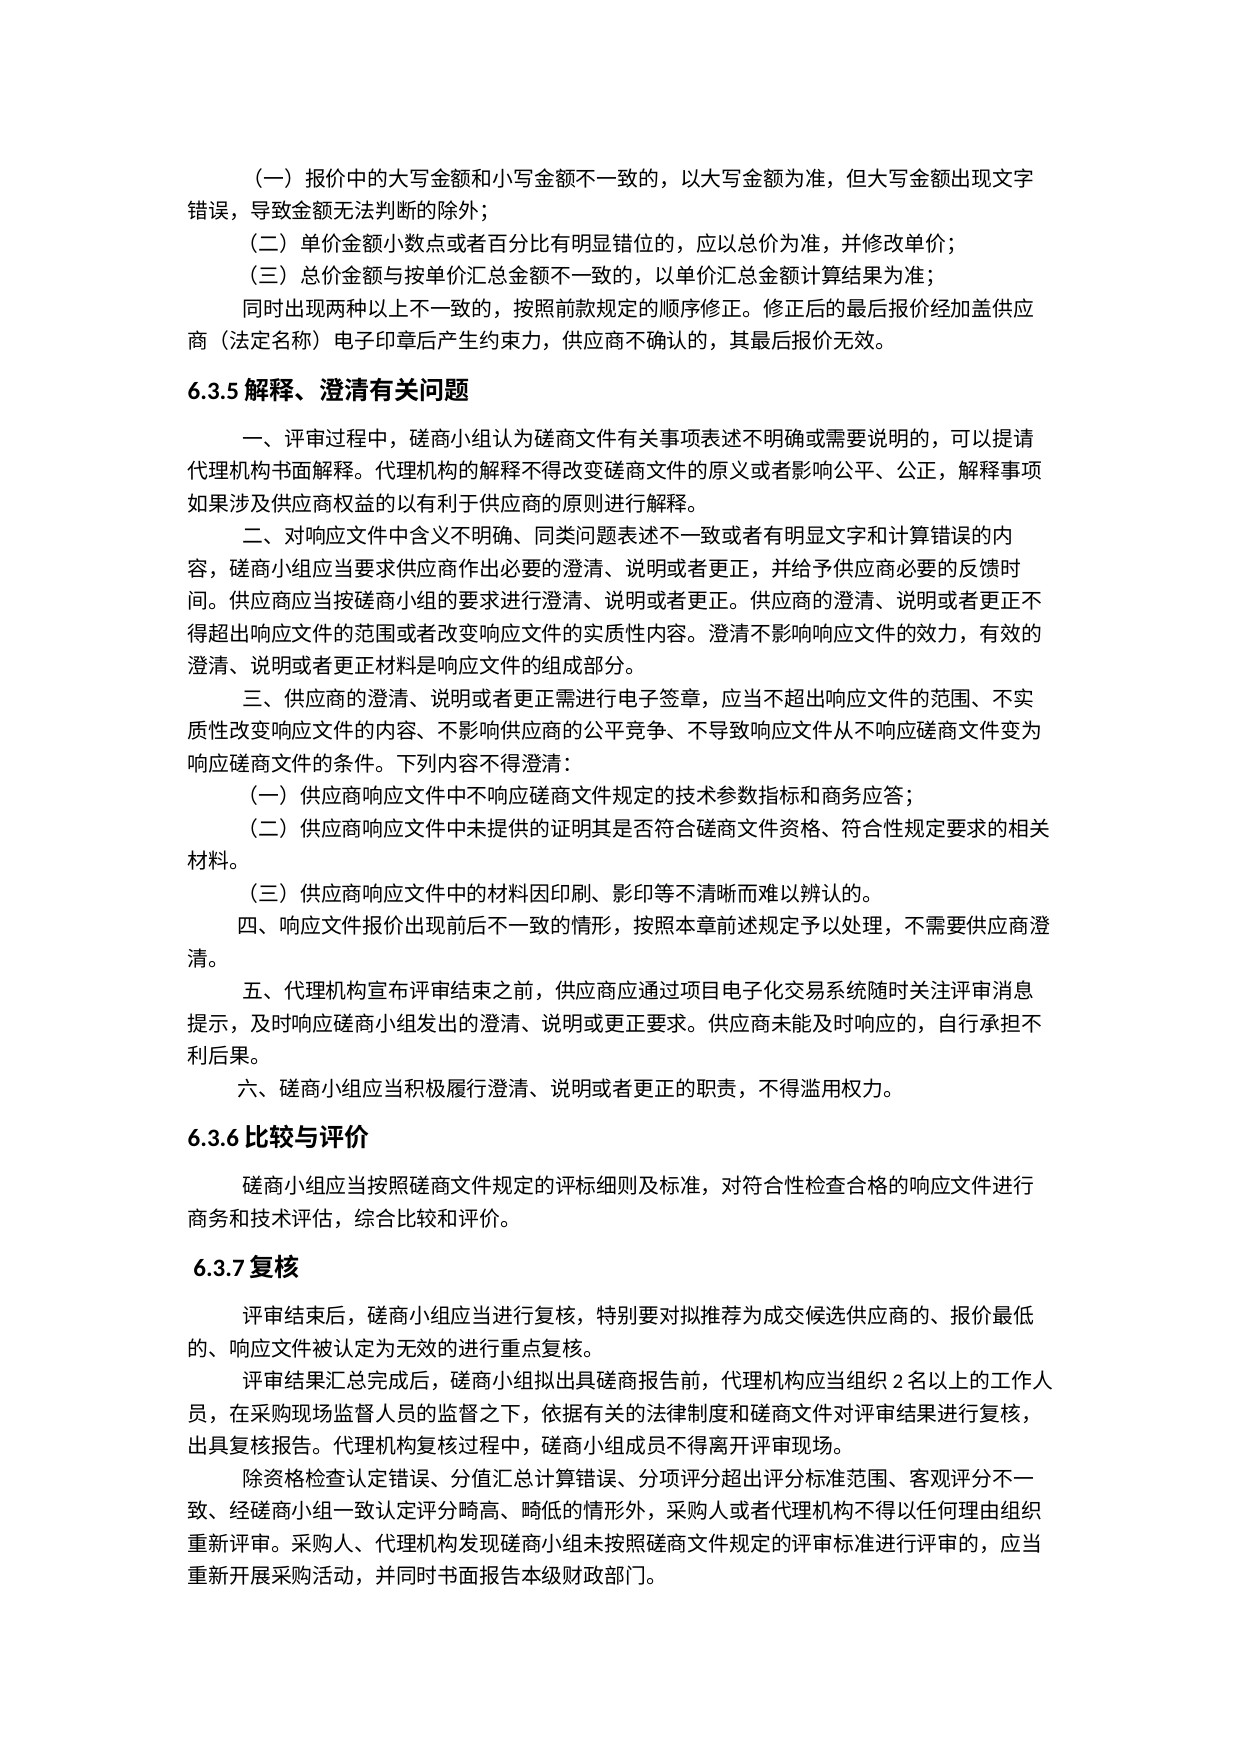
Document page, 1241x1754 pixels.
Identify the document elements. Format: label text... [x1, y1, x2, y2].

text （二）单价金额小数点或者百分比有明显错位的，应以总价为准，并修改单价； [187, 227, 1053, 259]
text 五、代理机构宣布评审结束之前，供应商应通过项目电子化交易系统随时关注评审消息提示，及时响应磋商小组发出的澄清、说明或更正要求。供应商未能及时响应的，自行承担不利后果。 [187, 974, 1053, 1072]
text 同时出现两种以上不一致的，按照前款规定的顺序修正。修正后的最后报价经加盖供应商（法定名称）电子印章后产生约束力，供应商不确认的，其最后报价无效。 [187, 292, 1053, 357]
text 六、磋商小组应当积极履行澄清、说明或者更正的职责，不得滥用权力。 [187, 1072, 1053, 1104]
text 一、评审过程中，磋商小组认为磋商文件有关事项表述不明确或需要说明的，可以提请代理机构书面解释。代理机构的解释不得改变磋商文件的原义或者影响公平、公正，解释事项如果涉及供应商权益的以有利于供应商的原则进行解释。 [187, 422, 1053, 519]
text 6.3.6比较与评价 [187, 1104, 1053, 1169]
text （三）总价金额与按单价汇总金额不一致的，以单价汇总金额计算结果为准； [187, 259, 1053, 292]
text 6.3.5解释、澄清有关问题 [187, 357, 1053, 422]
text （二）供应商响应文件中未提供的证明其是否符合磋商文件资格、符合性规定要求的相关材料。 [187, 812, 1053, 877]
text （三）供应商响应文件中的材料因印刷、影印等不清晰而难以辨认的。 [187, 877, 1053, 909]
text （一）报价中的大写金额和小写金额不一致的，以大写金额为准，但大写金额出现文字错误，导致金额无法判断的除外； [187, 162, 1053, 227]
text 评审结果汇总完成后，磋商小组拟出具磋商报告前，代理机构应当组织2名以上的工作人员，在采购现场监督人员的监督之下，依据有关的法律制度和磋商文件对评审结果进行复核，出具复核报告。代理机构复核过程中，磋商小组成员不得离开评审现场。 [187, 1364, 1053, 1462]
text 四、响应文件报价出现前后不一致的情形，按照本章前述规定予以处理，不需要供应商澄清。 [187, 909, 1053, 974]
text 磋商小组应当按照磋商文件规定的评标细则及标准，对符合性检查合格的响应文件进行商务和技术评估，综合比较和评价。 [187, 1169, 1053, 1234]
text 6.3.7复核 [187, 1234, 1053, 1299]
text 除资格检查认定错误、分值汇总计算错误、分项评分超出评分标准范围、客观评分不一致、经磋商小组一致认定评分畸高、畸低的情形外，采购人或者代理机构不得以任何理由组织重新评审。采购人、代理机构发现磋商小组未按照磋商文件规定的评审标准进行评审的，应当重新开展采购活动，并同时书面报告本级财政部门。 [187, 1462, 1053, 1592]
text 三、供应商的澄清、说明或者更正需进行电子签章，应当不超出响应文件的范围、不实质性改变响应文件的内容、不影响供应商的公平竞争、不导致响应文件从不响应磋商文件变为响应磋商文件的条件。下列内容不得澄清： [187, 682, 1053, 779]
text 评审结束后，磋商小组应当进行复核，特别要对拟推荐为成交候选供应商的、报价最低的、响应文件被认定为无效的进行重点复核。 [187, 1299, 1053, 1364]
text （一）供应商响应文件中不响应磋商文件规定的技术参数指标和商务应答； [187, 779, 1053, 812]
text 二、对响应文件中含义不明确、同类问题表述不一致或者有明显文字和计算错误的内容，磋商小组应当要求供应商作出必要的澄清、说明或者更正，并给予供应商必要的反馈时间。供应商应当按磋商小组的要求进行澄清、说明或者更正。供应商的澄清、说明或者更正不得超出响应文件的范围或者改变响应文件的实质性内容。澄清不影响响应文件的效力，有效的澄清、说明或者更正材料是响应文件的组成部分。 [187, 519, 1053, 682]
